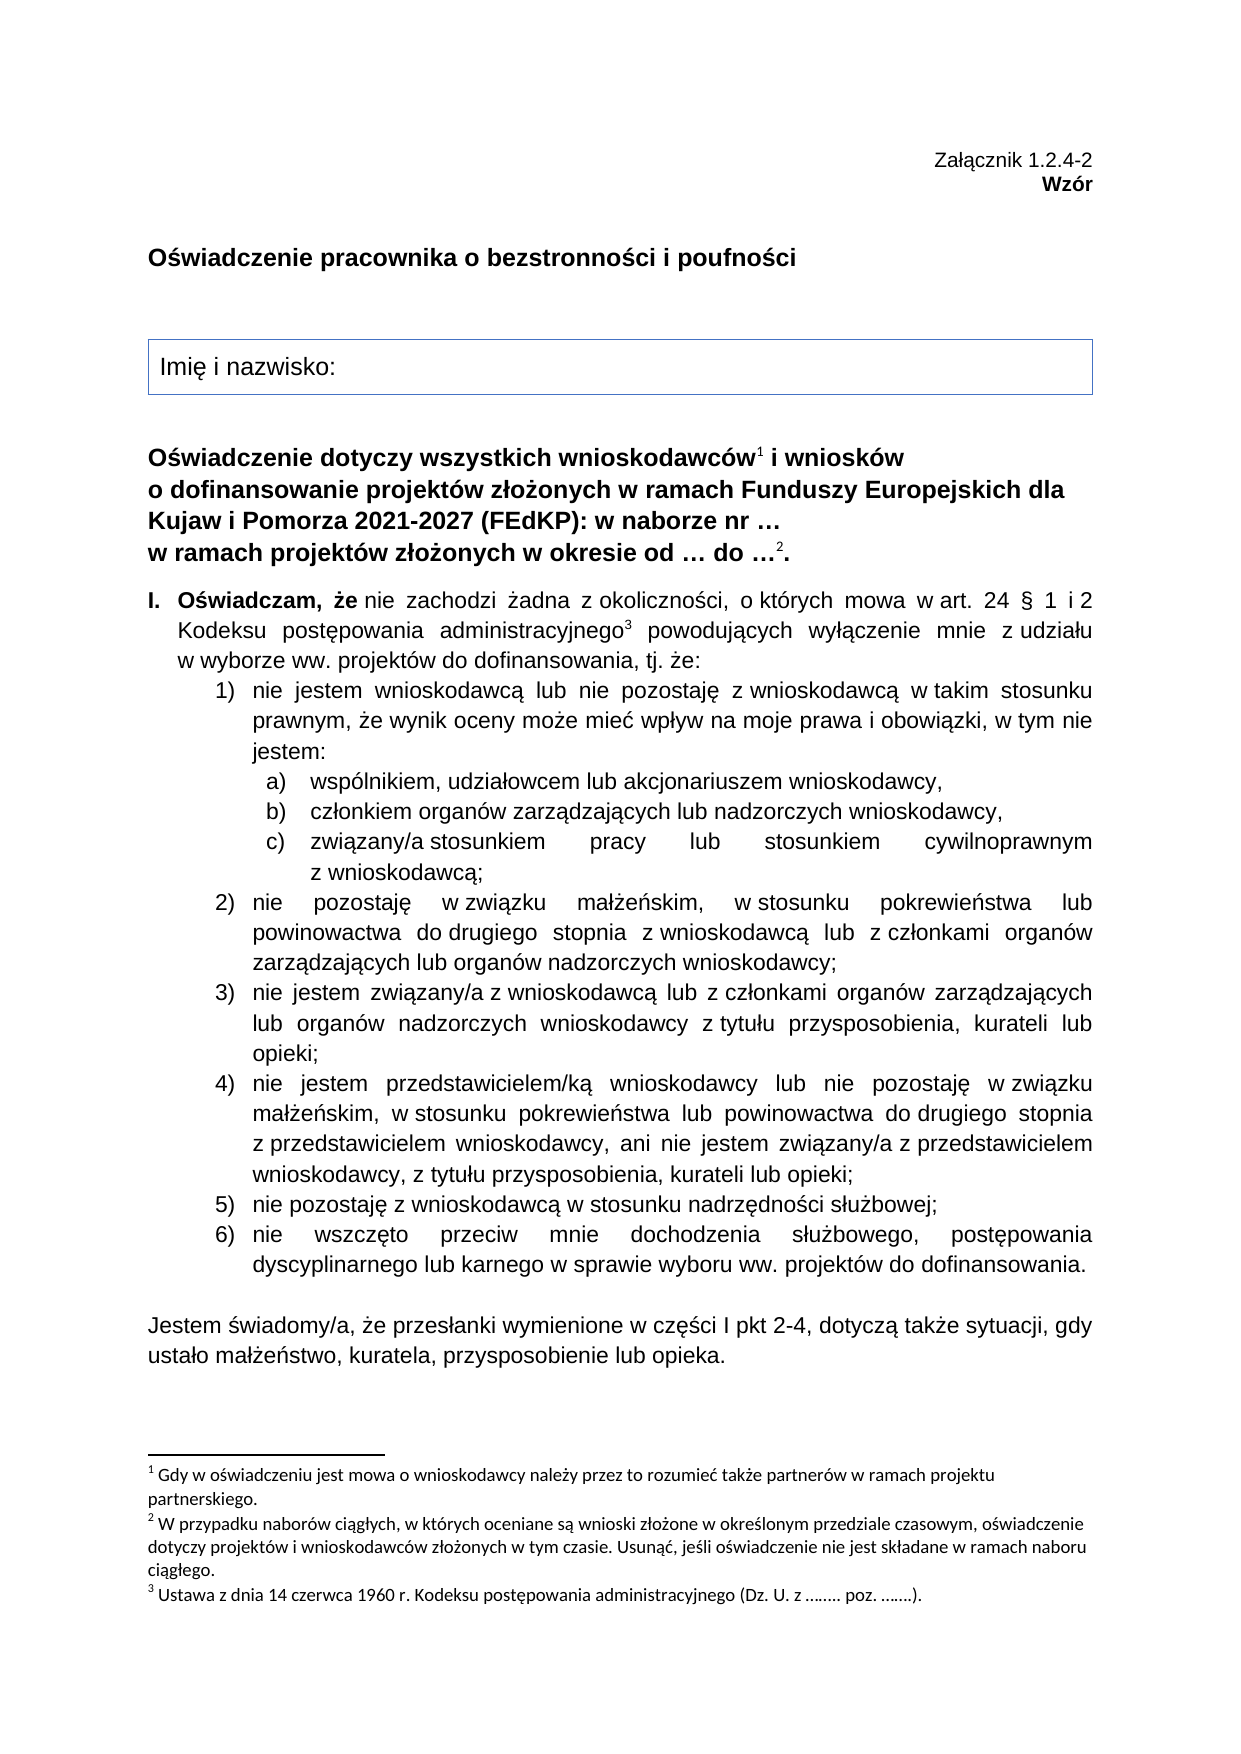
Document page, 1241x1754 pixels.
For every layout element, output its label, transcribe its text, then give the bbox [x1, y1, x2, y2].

list Oświadczam, że nie zachodzi żadna z okoliczności, o których mowa w art. 24 § 1 i 2 Kodeksu postępowania administracyjnego powodujących wyłączenie mnie z udziału w wyborze ww. projektów do dofinansowania, tj. że: [148, 587, 1093, 673]
list nie jestem przedstawicielem/ką wnioskodawcy lub nie pozostaję w związku małżeńskim, w stosunku pokrewieństwa lub powinowactwa do drugiego stopnia z przedstawicielem wnioskodawcy, ani nie jestem związany/a z przedstawicielem wnioskodawcy, z tytułu przysposobienia, kurateli lub opieki; [215, 1070, 1093, 1187]
list wspólnikiem, udziałowcem lub akcjonariuszem wnioskodawcy, [266, 768, 1093, 794]
text Załącznik 1.2.4-2 [148, 148, 1093, 172]
list nie wszczęto przeciw mnie dochodzenia służbowego, postępowania dyscyplinarnego lub karnego w sprawie wyboru ww. projektów do dofinansowania. [215, 1221, 1093, 1278]
list członkiem organów zarządzających lub nadzorczych wnioskodawcy, [266, 798, 1093, 824]
list nie jestem wnioskodawcą lub nie pozostaję z wnioskodawcą w takim stosunku prawnym, że wynik oceny może mieć wpływ na moje prawa i obowiązki, w tym nie jestem: [215, 677, 1093, 764]
text Jestem świadomy/a, że przesłanki wymienione w części I pkt 2-4, dotyczą także sytuacji, gdy ustało małżeństwo, kuratela, przysposobienie lub opieka. [148, 1312, 1093, 1368]
list nie pozostaję z wnioskodawcą w stosunku nadrzędności służbowej; [215, 1191, 1093, 1217]
text Oświadczenie pracownika o bezstronności i poufności [148, 243, 1093, 272]
list nie pozostaję w związku małżeńskim, w stosunku pokrewieństwa lub powinowactwa do drugiego stopnia z wnioskodawcą lub z członkami organów zarządzających lub organów nadzorczych wnioskodawcy; [215, 889, 1093, 976]
table_header [384, 340, 1092, 393]
text w ramach projektów złożonych w okresie od … do …. [148, 537, 1093, 568]
text Wzór [148, 172, 1093, 196]
list nie jestem związany/a z wnioskodawcą lub z członkami organów zarządzających lub organów nadzorczych wnioskodawcy z tytułu przysposobienia, kurateli lub opieki; [215, 979, 1093, 1066]
table_header Imię i nazwisko: [149, 340, 384, 393]
text Oświadczenie dotyczy wszystkich wnioskodawców i wniosków o dofinansowanie projektów złożonych w ramach Funduszy Europejskich dla Kujaw i Pomorza 2021-2027 (FEdKP): w naborze nr … [148, 442, 1093, 535]
list związany/a stosunkiem pracy lub stosunkiem cywilnoprawnym z wnioskodawcą; [266, 828, 1093, 885]
